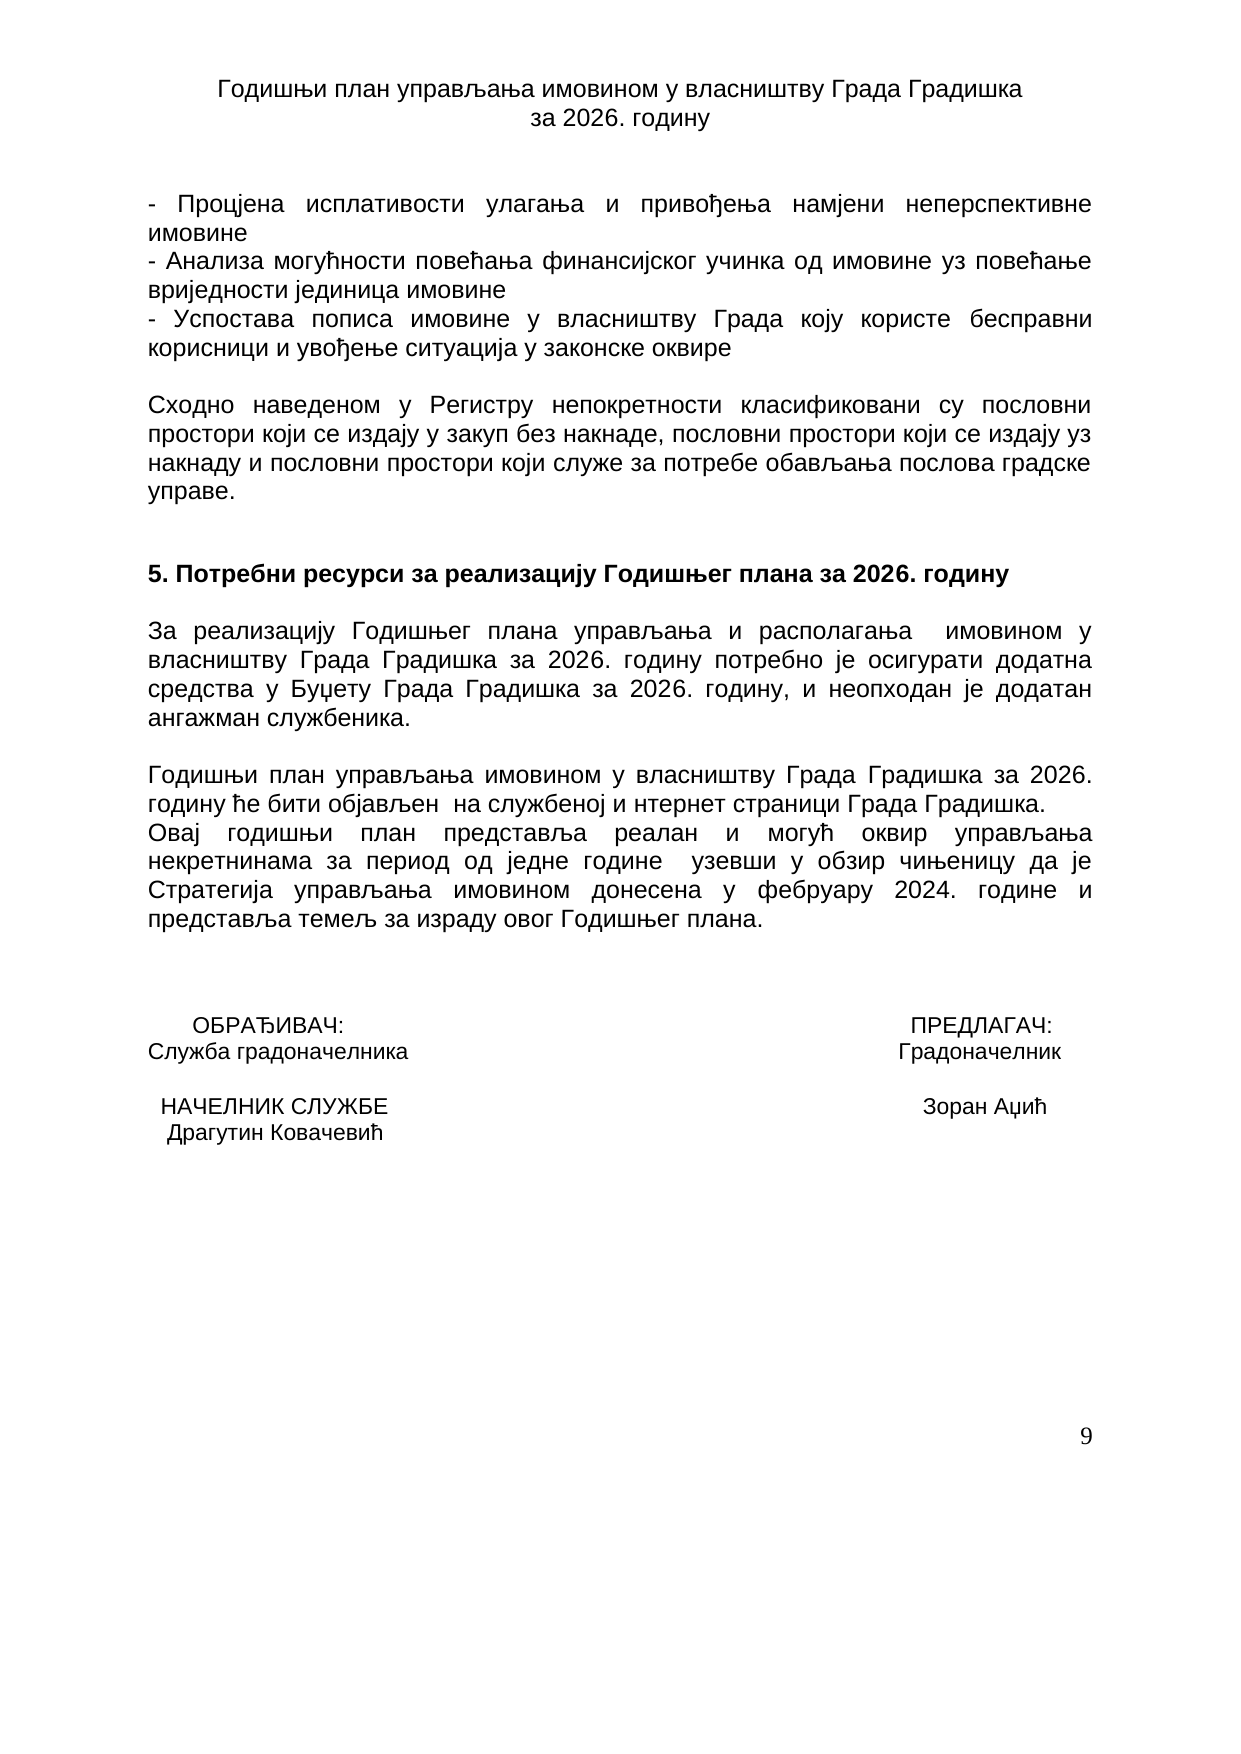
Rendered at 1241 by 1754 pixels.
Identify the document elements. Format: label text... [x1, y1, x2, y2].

text Сходно наведеном у Регистру непокретности класификовани су пословни простори који се издају у закуп без накнаде, пословни простори који се издају уз накнаду и пословни простори који служе за потребе обављања послова градске управе. [148, 390, 1093, 505]
text Служба градоначелника Градоначелник [148, 1038, 1093, 1064]
text НАЧЕЛНИК СЛУЖБЕ Зоран Аџић [148, 1093, 1093, 1119]
text За реализацију Годишњег плана управљања и располагања имовином у власништву Града Градишка за 2026. годину потребно је осигурати додатна средства у Буџету Града Градишка за 2026. годину, и неопходан је додатан ангажман службеника. [148, 616, 1093, 731]
text - Успостава пописа имовине у власништву Града коју користе бесправни корисници и увођење ситуација у законске оквире [148, 304, 1093, 361]
text - Процјена исплативости улагања и привођења намјени неперспективне имовине [148, 189, 1093, 246]
text ОБРАЂИВАЧ: ПРЕДЛАГАЧ: [148, 1012, 1093, 1038]
text Драгутин Ковачевић [148, 1119, 1093, 1146]
text Овај годишњи план представља реалан и могућ оквир управљања некретнинама за период од једне године узевши у обзир чињеницу да је Стратегија управљања имовином донесена у фебруару 2024. године и представља темељ за израду овог Годишњег плана. [148, 817, 1093, 932]
text Годишњи план управљања имовином у власништву Града Градишка за 2026. годину ће бити објављен на службеној и нтернет страници Града Градишка. [148, 760, 1093, 817]
text - Анализа могућности повећања финансијског учинка од имовине уз повећање вриједности јединица имовине [148, 246, 1093, 304]
subtitle 5. Потребни ресурси за реализацију Годишњег плана за 2026. годину [148, 559, 1093, 587]
